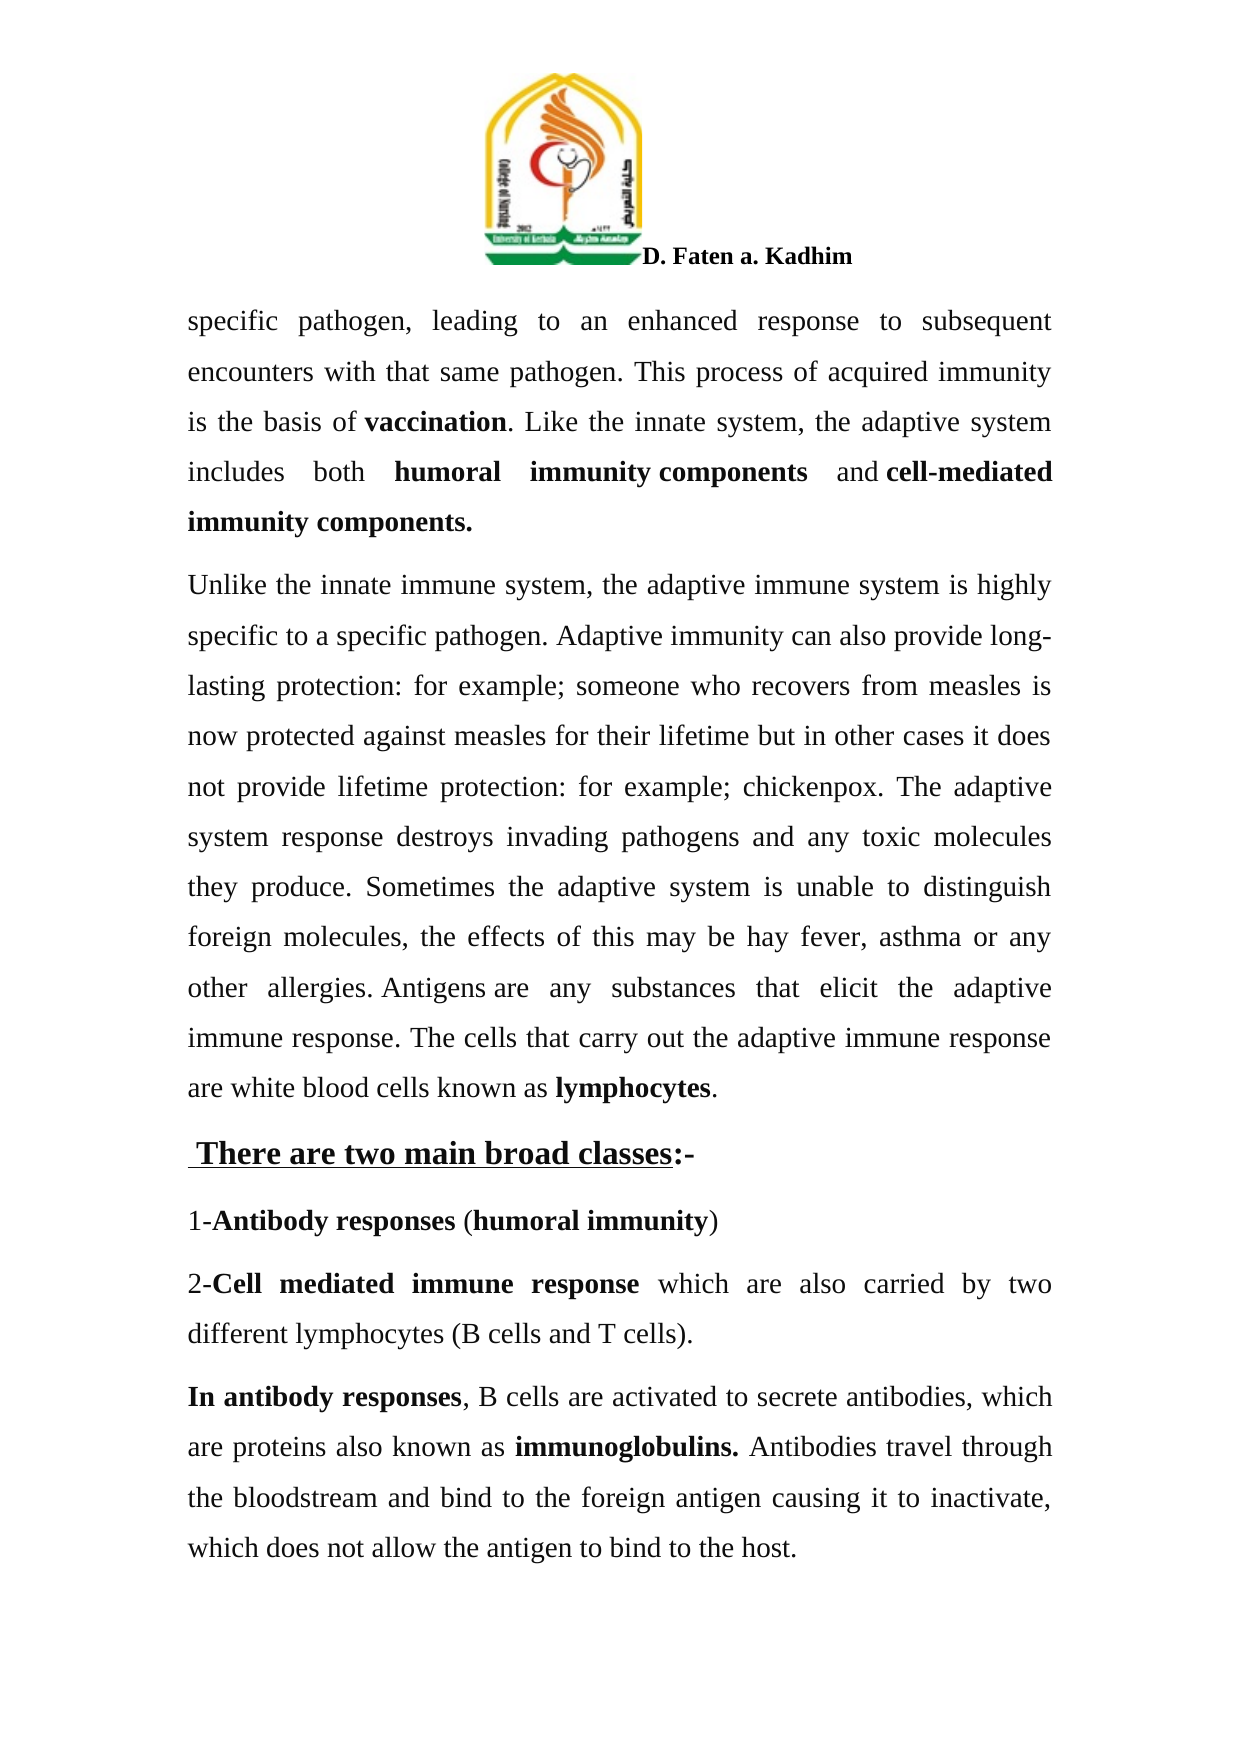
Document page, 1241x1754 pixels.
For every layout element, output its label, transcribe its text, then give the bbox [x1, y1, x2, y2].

text There are two main broad classes:- [187, 1133, 1053, 1172]
text 1-Antibody responses (humoral immunity) [187, 1203, 1053, 1237]
text 2-Cell mediated immune response which are also carried by two different lymphocytes (B cells and T cells). [187, 1266, 1053, 1350]
picture [484, 73, 643, 265]
text Unlike the innate immune system, the adaptive immune system is highly specific to a specific pathogen. Adaptive immunity can also provide long-lasting protection: for example; someone who recovers from measles is now protected against measles for their lifetime but in other cases it does not provide lifetime protection: for example; chickenpox. The adaptive system response destroys invading pathogens and any toxic molecules they produce. Sometimes the adaptive system is unable to distinguish foreign molecules, the effects of this may be hay fever, asthma or any other allergies. Antigens are any substances that elicit the adaptive immune response. The cells that carry out the adaptive immune response are white blood cells known as lymphocytes. [187, 567, 1053, 1104]
text In antibody responses, B cells are activated to secrete antibodies, which are proteins also known as immunoglobulins. Antibodies travel through the bloodstream and bind to the foreign antigen causing it to inactivate, which does not allow the antigen to bind to the host. [187, 1379, 1053, 1564]
